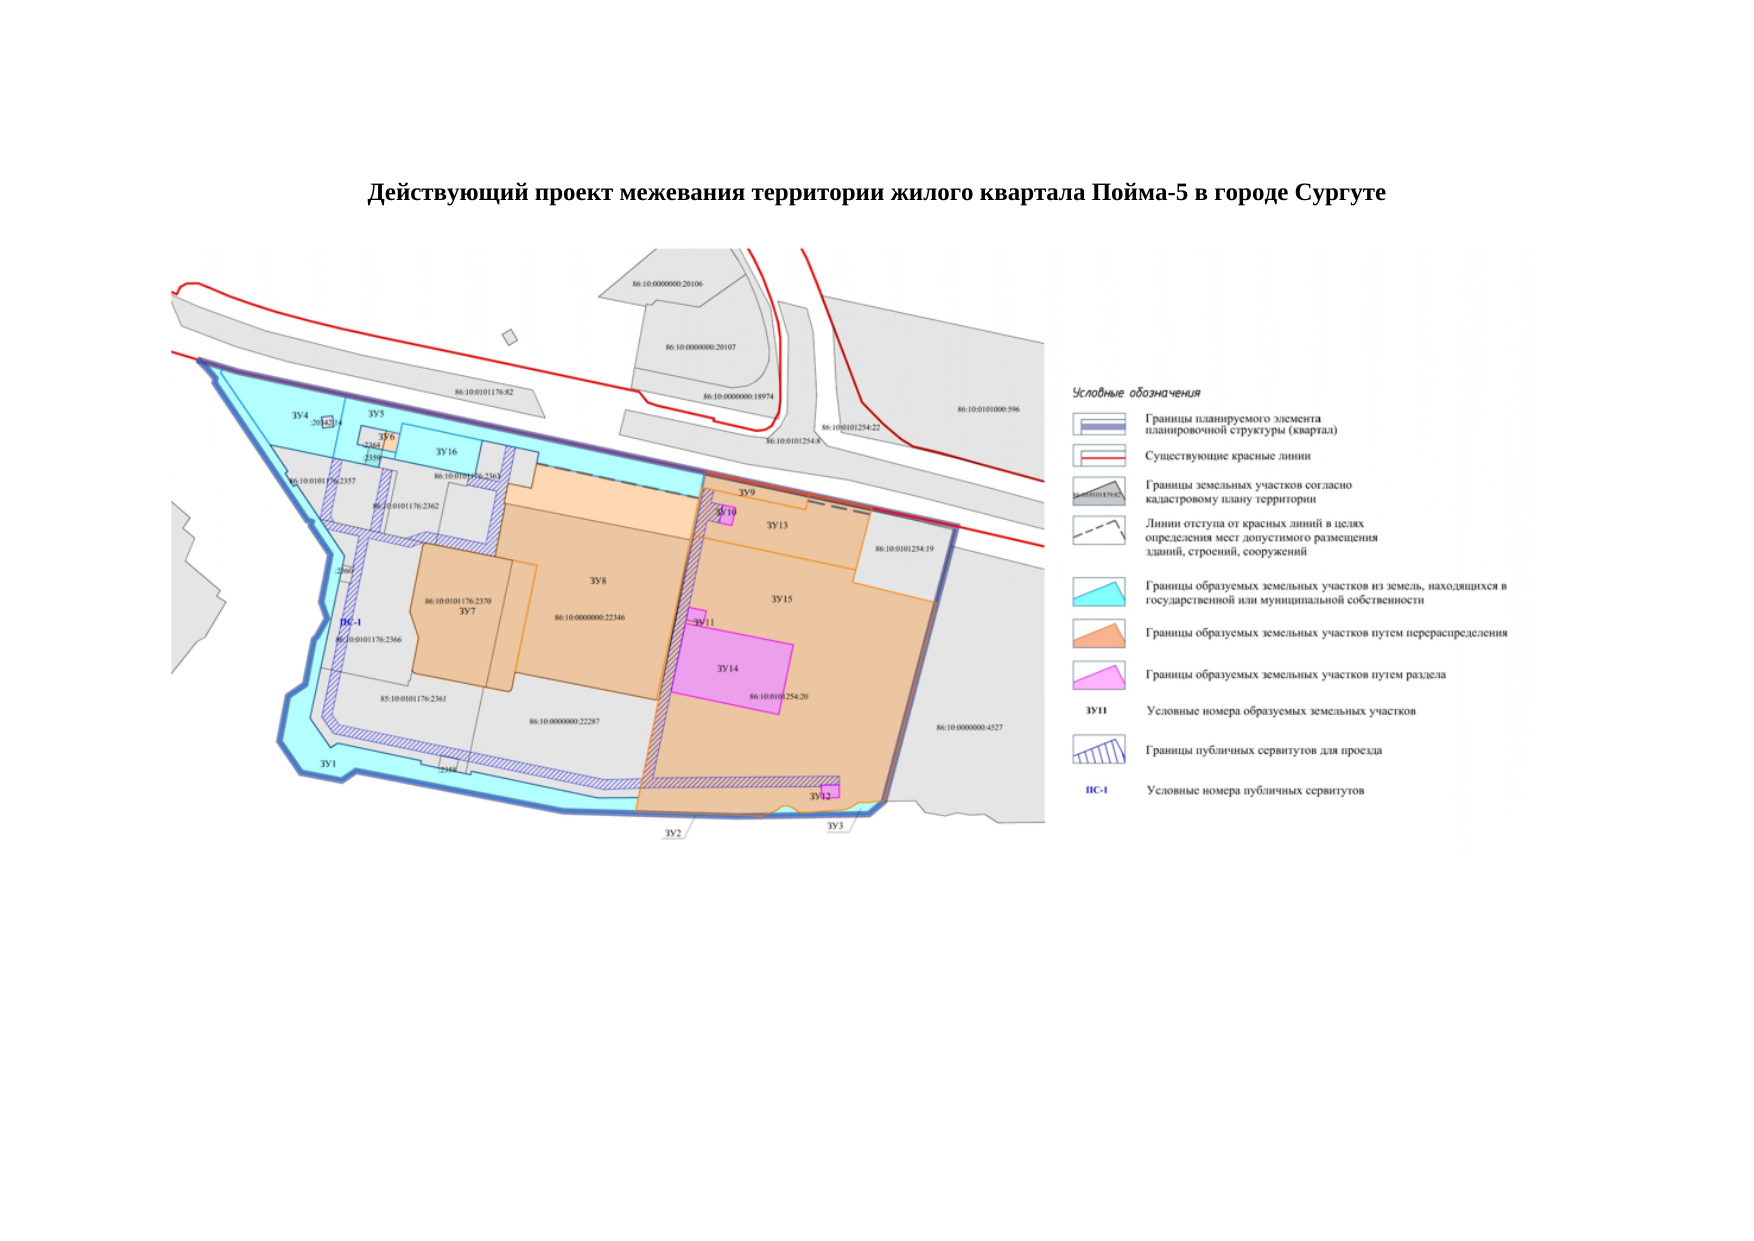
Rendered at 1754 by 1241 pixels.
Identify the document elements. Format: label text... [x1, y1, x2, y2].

picture [118, 206, 1636, 961]
text Действующий проект межевания территории жилого квартала Пойма-5 в городе Сургуте [118, 177, 1636, 206]
